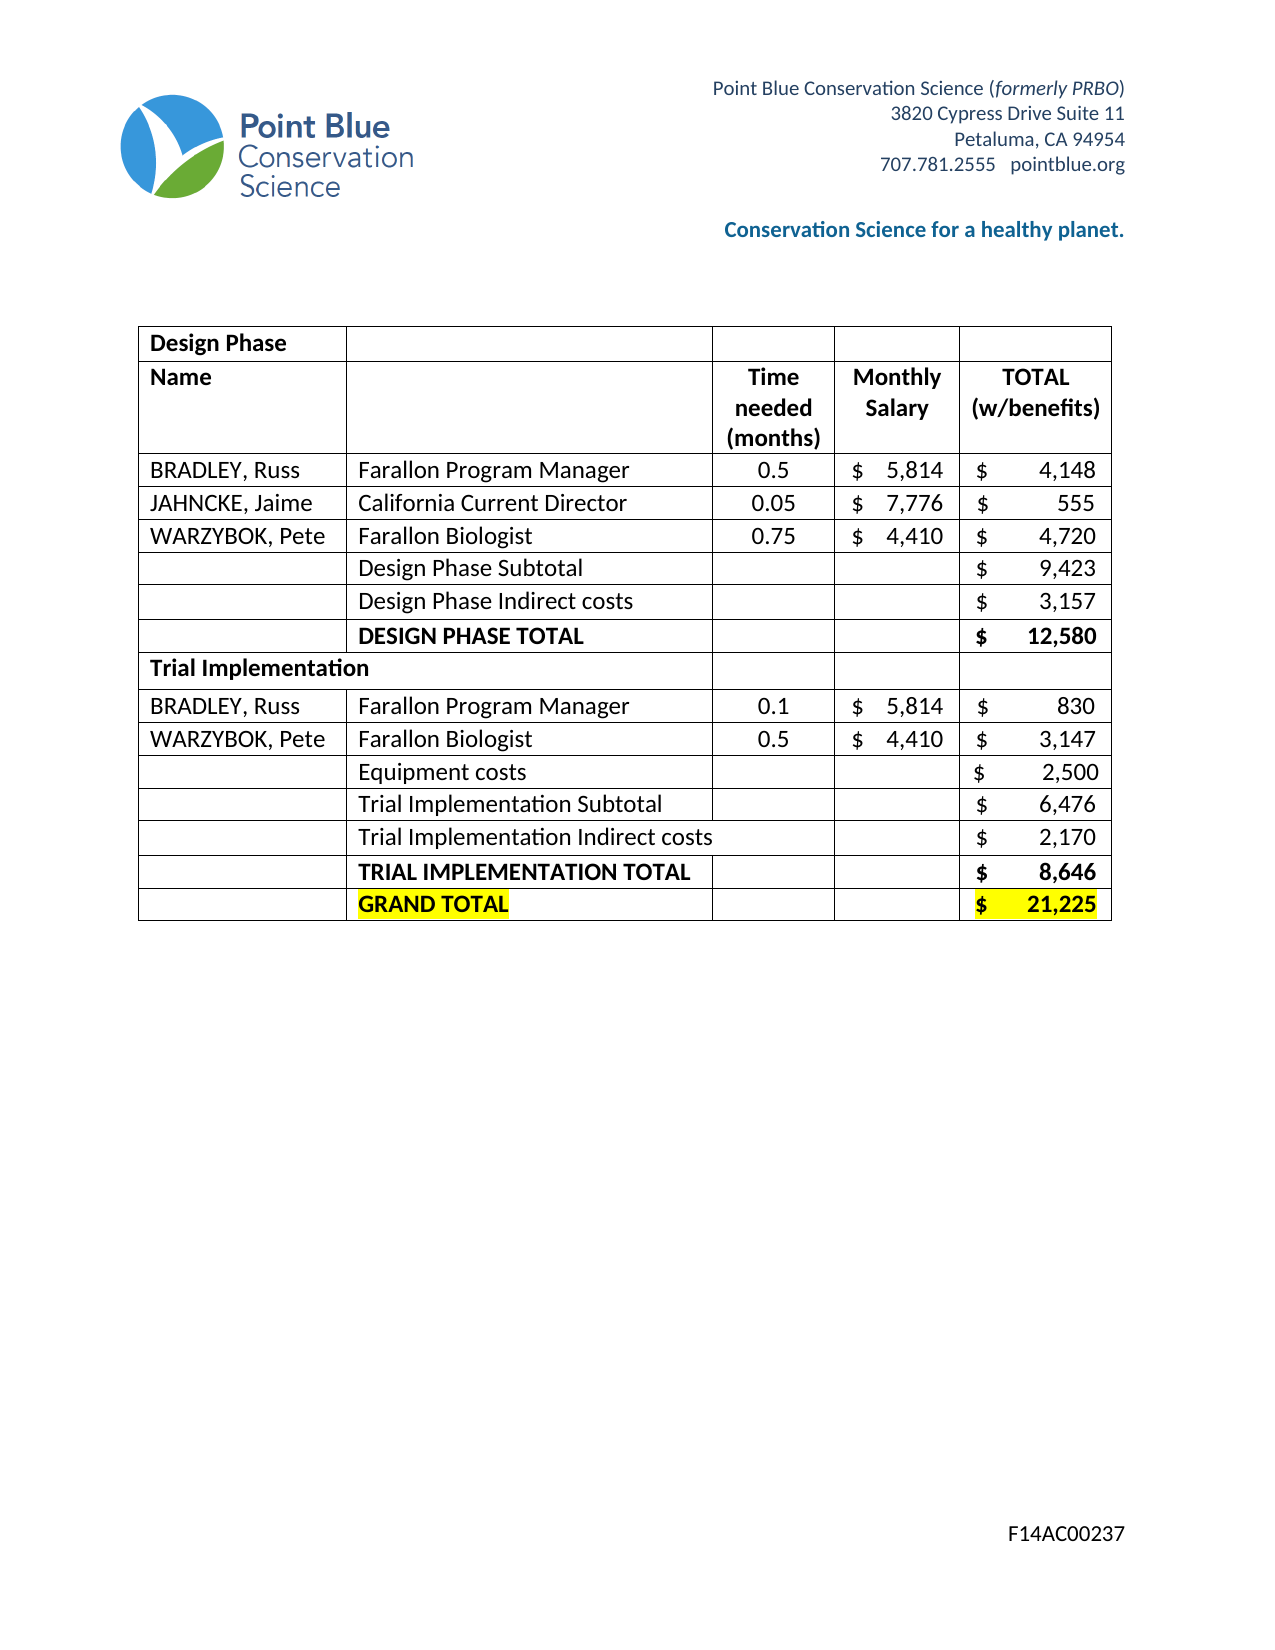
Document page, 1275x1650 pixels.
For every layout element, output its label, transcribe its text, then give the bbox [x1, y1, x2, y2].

table_cell $ 8,646 [960, 856, 1111, 887]
table_cell [835, 756, 959, 787]
table_cell [139, 553, 346, 584]
table_cell California Current Director [347, 487, 712, 519]
table_cell Time needed (months) [713, 362, 834, 453]
table_cell BRADLEY, Russ [139, 690, 346, 722]
table_cell [139, 821, 346, 855]
table_cell 0.1 [713, 690, 834, 722]
table_cell [713, 856, 834, 887]
table_cell $ 5,814 [835, 454, 959, 486]
table_header [835, 327, 959, 361]
table_cell $ 2,170 [960, 821, 1111, 855]
table_cell [139, 789, 346, 820]
table_cell $ 5,814 [835, 690, 959, 722]
table_cell [139, 756, 346, 787]
table_cell $ 4,148 [960, 454, 1111, 486]
table_cell [347, 362, 712, 453]
table_cell [960, 653, 1111, 689]
table_cell BRADLEY, Russ [139, 454, 346, 486]
table_cell Trial Implementation Indirect costs [347, 821, 834, 855]
table_header [713, 327, 834, 361]
table_cell [713, 653, 834, 689]
table_cell [835, 821, 959, 855]
table_cell Design Phase Indirect costs [347, 585, 712, 619]
table_cell 0.05 [713, 487, 834, 519]
table_cell WARZYBOK, Pete [139, 723, 346, 755]
table_cell TRIAL IMPLEMENTATION TOTAL [347, 856, 712, 887]
table_cell $ 4,410 [835, 520, 959, 552]
table_cell Farallon Program Manager [347, 690, 712, 722]
table_cell [713, 585, 834, 619]
table_cell $ 2,500 [960, 756, 1111, 787]
table_cell $ 21,225 [960, 889, 1111, 920]
table_cell Farallon Biologist [347, 520, 712, 552]
table_cell [713, 756, 834, 787]
table_cell [713, 889, 834, 920]
table_cell [713, 620, 834, 652]
table_cell [139, 585, 346, 619]
table_cell $ 6,476 [960, 789, 1111, 820]
table_header [347, 327, 712, 361]
table_cell [835, 789, 959, 820]
table_cell 0.5 [713, 454, 834, 486]
table_cell $ 4,410 [835, 723, 959, 755]
table_header [960, 327, 1111, 361]
table_cell TOTAL (w/benefits) [960, 362, 1111, 453]
table_cell Design Phase Subtotal [347, 553, 712, 584]
table_cell 0.75 [713, 520, 834, 552]
table_cell 0.5 [713, 723, 834, 755]
table_cell [835, 585, 959, 619]
table_cell Farallon Program Manager [347, 454, 712, 486]
table_cell $ 9,423 [960, 553, 1111, 584]
table_cell GRAND TOTAL [347, 889, 712, 920]
table_cell [835, 856, 959, 887]
table_cell DESIGN PHASE TOTAL [347, 620, 712, 652]
table_cell [835, 620, 959, 652]
table_cell [835, 553, 959, 584]
table_cell JAHNCKE, Jaime [139, 487, 346, 519]
table_cell $ 555 [960, 487, 1111, 519]
table_cell $ 7,776 [835, 487, 959, 519]
table_cell Farallon Biologist [347, 723, 712, 755]
table_cell [713, 553, 834, 584]
table_cell $ 4,720 [960, 520, 1111, 552]
table_cell WARZYBOK, Pete [139, 520, 346, 552]
table_cell [139, 620, 346, 652]
table_cell [713, 789, 834, 820]
table_cell $ 12,580 [960, 620, 1111, 652]
table_cell [139, 856, 346, 887]
table_cell $ 3,147 [960, 723, 1111, 755]
table_cell Monthly Salary [835, 362, 959, 453]
picture [95, 79, 444, 227]
table_cell [139, 889, 346, 920]
table_cell Name [139, 362, 346, 453]
table_cell Equipment costs [347, 756, 712, 787]
table_cell [835, 653, 959, 689]
table_header Design Phase [139, 327, 346, 361]
table_cell $ 3,157 [960, 585, 1111, 619]
table_cell Trial Implementation Subtotal [347, 789, 712, 820]
table_cell Trial Implementation [139, 653, 712, 689]
table_cell $ 830 [960, 690, 1111, 722]
table_cell [835, 889, 959, 920]
